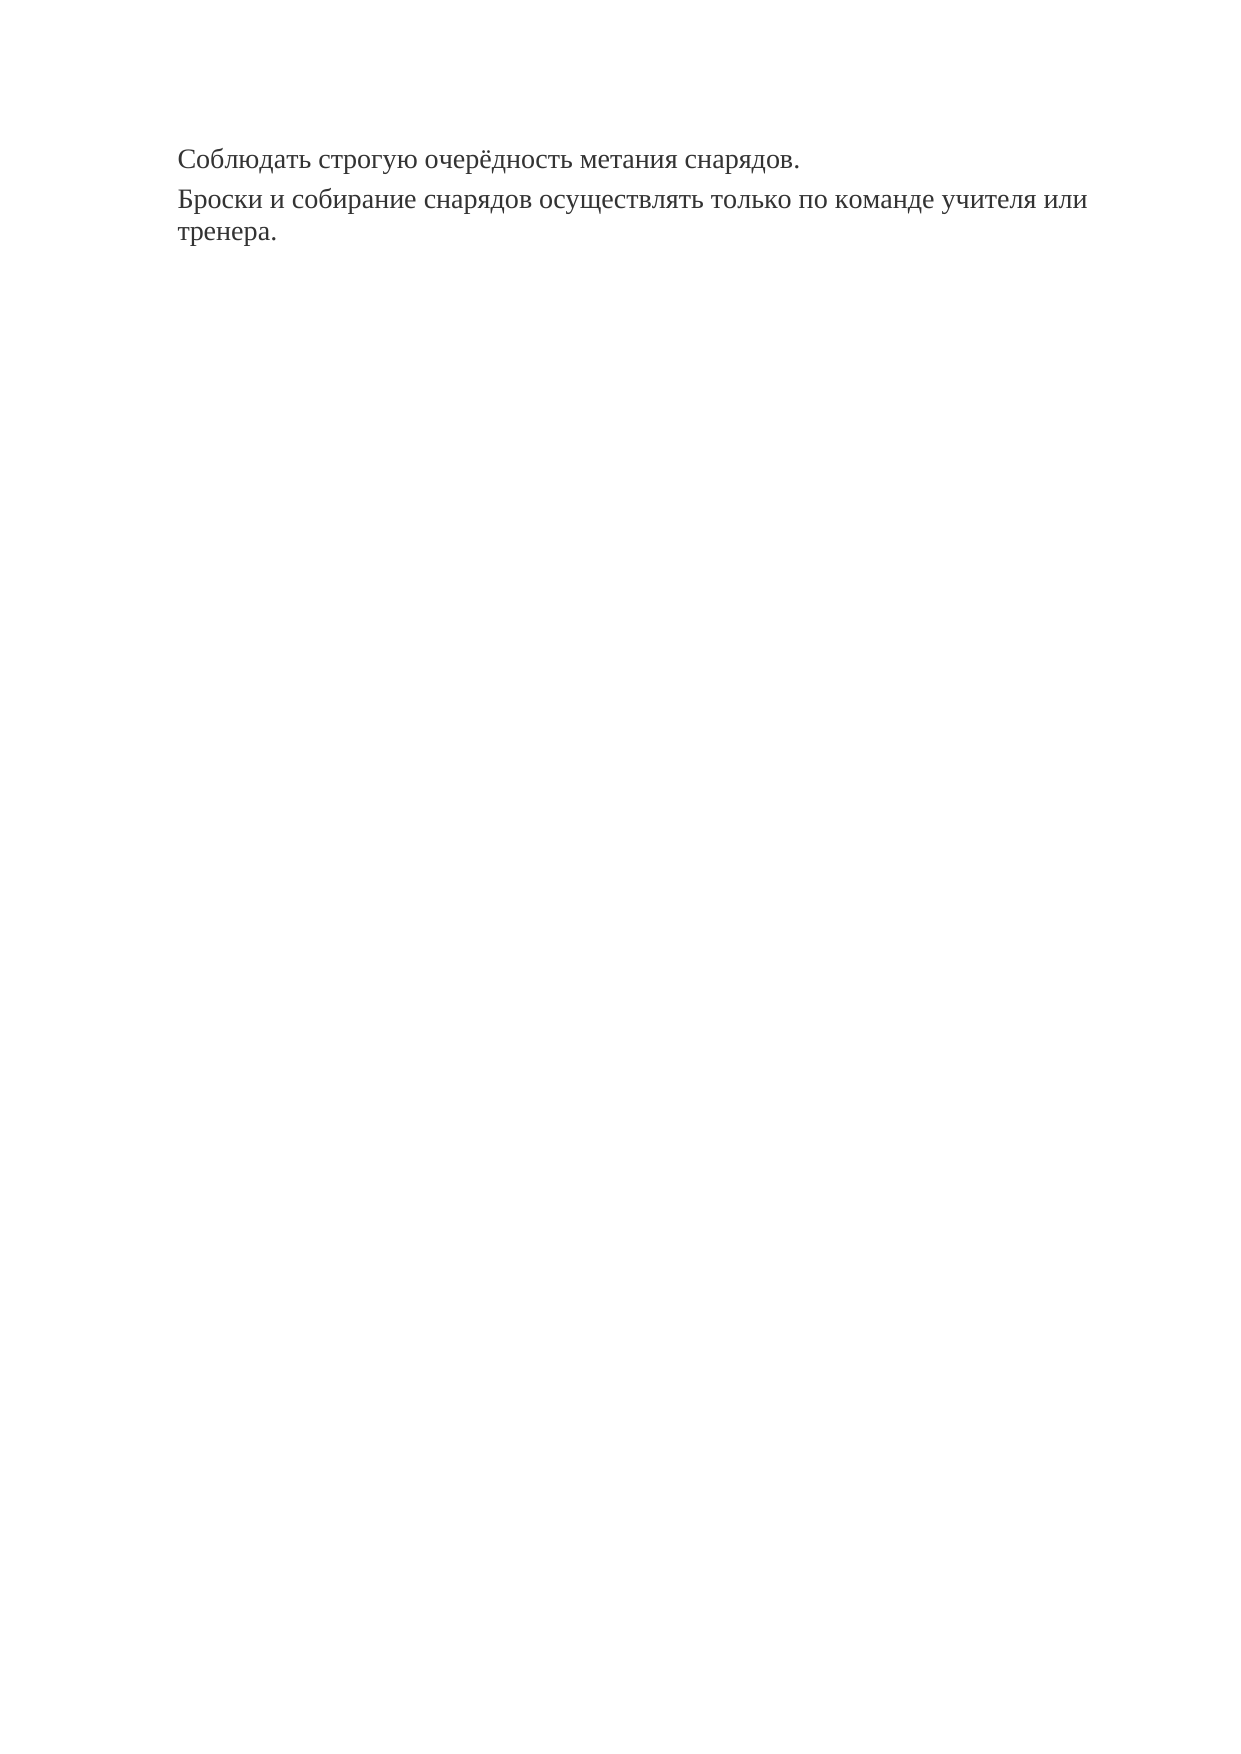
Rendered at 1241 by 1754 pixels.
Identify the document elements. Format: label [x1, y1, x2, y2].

text [177, 118, 1152, 247]
